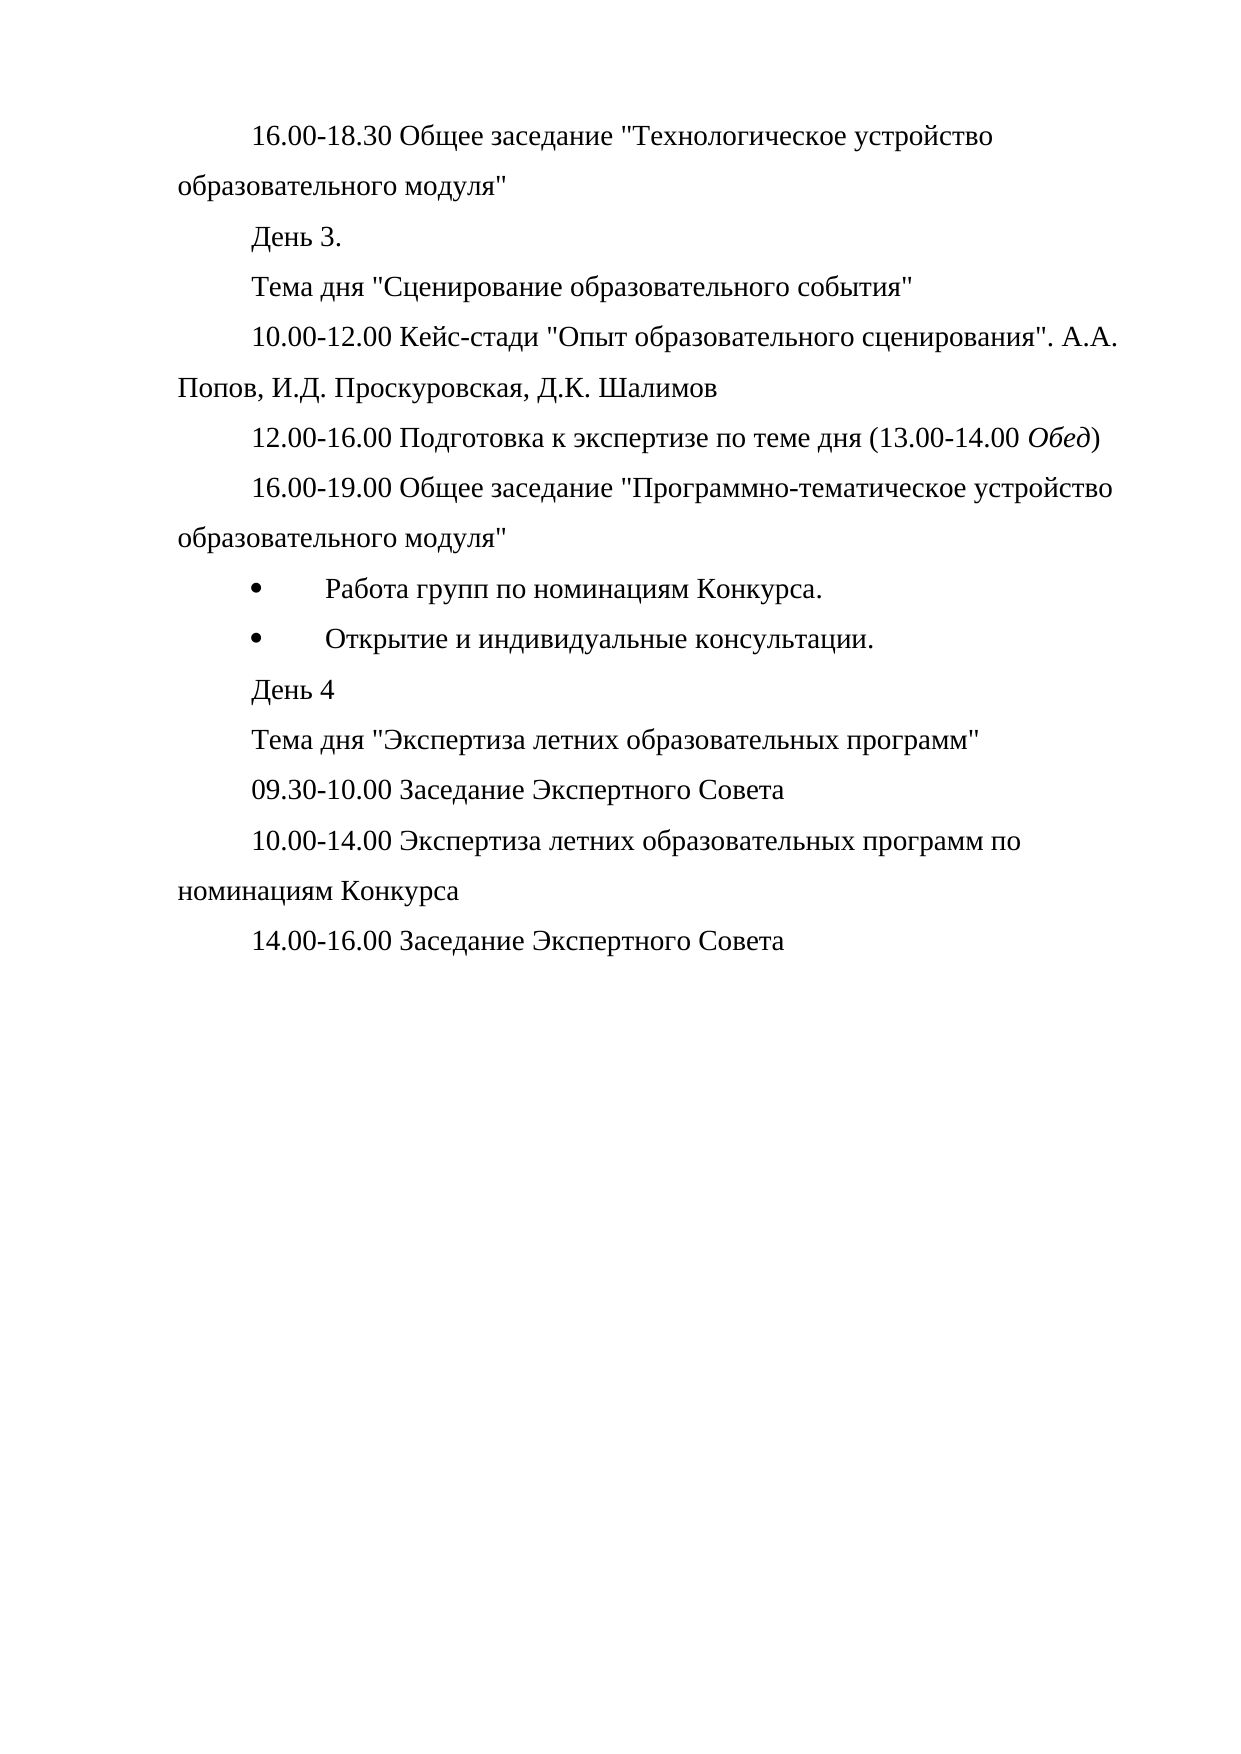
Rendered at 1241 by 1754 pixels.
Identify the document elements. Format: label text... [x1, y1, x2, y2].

text 12.00-16.00 Подготовка к экспертизе по теме дня (13.00-14.00 Обед) [177, 420, 1152, 453]
list Работа групп по номинациям Конкурса. [177, 571, 1152, 604]
text 16.00-19.00 Общее заседание "Программно-тематическое устройство образовательного модуля" [177, 470, 1152, 554]
text 10.00-12.00 Кейс-стади "Опыт образовательного сценирования". А.А. Попов, И.Д. Проскуровская, Д.К. Шалимов [177, 319, 1152, 403]
text День 3. [177, 219, 1152, 252]
list Открытие и индивидуальные консультации. [177, 621, 1152, 655]
text 16.00-18.30 Общее заседание "Технологическое устройство образовательного модуля" [177, 118, 1152, 202]
text 09.30-10.00 Заседание Экспертного Совета [177, 772, 1152, 806]
text Тема дня "Экспертиза летних образовательных программ" [177, 722, 1152, 756]
text День 4 [177, 672, 1152, 705]
text 14.00-16.00 Заседание Экспертного Совета [177, 923, 1152, 957]
text 10.00-14.00 Экспертиза летних образовательных программ по номинациям Конкурса [177, 823, 1152, 907]
text Тема дня "Сценирование образовательного события" [177, 269, 1152, 303]
